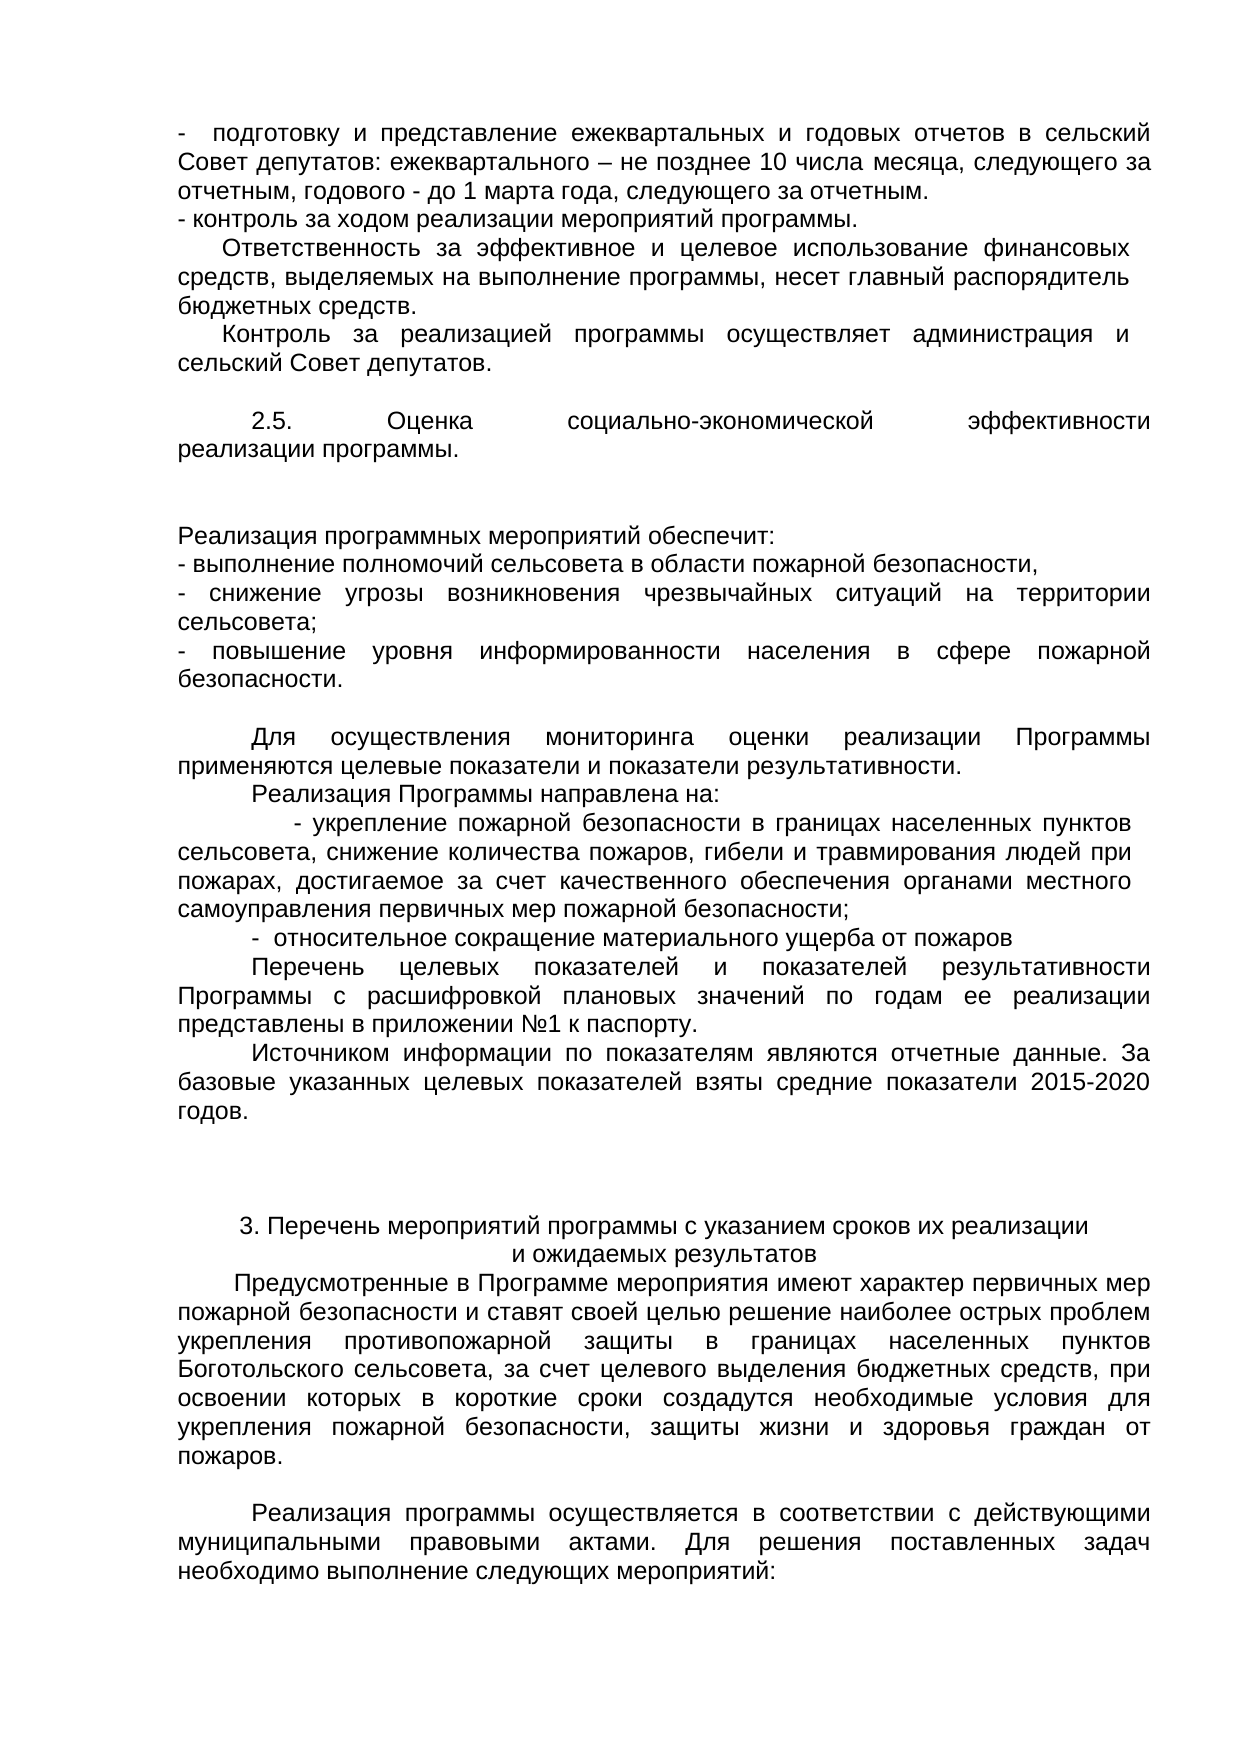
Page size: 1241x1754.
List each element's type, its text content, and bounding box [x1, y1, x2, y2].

text Ответственность за эффективное и целевое использование финансовых средств, выделяемых на выполнение программы, несет главный распорядитель бюджетных средств. [177, 233, 1131, 319]
text - повышение уровня информированности населения в сфере пожарной безопасности. [177, 636, 1152, 693]
text - выполнение полномочий сельсовета в области пожарной безопасности, [177, 549, 1152, 578]
text - укрепление пожарной безопасности в границах населенных пунктов сельсовета, снижение количества пожаров, гибели и травмирования людей при пожарах, достигаемое за счет качественного обеспечения органами местного самоуправления первичных мер пожарной безопасности; [177, 808, 1133, 923]
text Предусмотренные в Программе мероприятия имеют характер первичных мер пожарной безопасности и ставят своей целью решение наиболее острых проблем укрепления противопожарной защиты в границах населенных пунктов Боготольского сельсовета, за счет целевого выделения бюджетных средств, при освоении которых в короткие сроки создадутся необходимые условия для укрепления пожарной безопасности, защиты жизни и здоровья граждан от пожаров. [177, 1268, 1152, 1469]
text Источником информации по показателям являются отчетные данные. За базовые указанных целевых показателей взяты средние показатели 2015-2020 годов. [177, 1038, 1152, 1124]
text и ожидаемых результатов [177, 1239, 1152, 1268]
text - относительное сокращение материального ущерба от пожаров [177, 923, 1152, 952]
text Для осуществления мониторинга оценки реализации Программы применяются целевые показатели и показатели результативности. [177, 722, 1152, 779]
text 2.5. Оценка социально-экономической эффективности реализации программы. [177, 406, 1152, 463]
text - подготовку и представление ежеквартальных и годовых отчетов в сельский Совет депутатов: ежеквартального – не позднее 10 числа месяца, следующего за отчетным, годового - до 1 марта года, следующего за отчетным. [177, 118, 1152, 204]
text Реализация программы осуществляется в соответствии с действующими муниципальными правовыми актами. Для решения поставленных задач необходимо выполнение следующих мероприятий: [177, 1498, 1152, 1584]
text Перечень целевых показателей и показателей результативности Программы с расшифровкой плановых значений по годам ее реализации представлены в приложении №1 к паспорту. [177, 952, 1152, 1038]
text - контроль за ходом реализации мероприятий программы. [177, 204, 1152, 233]
text Реализация Программы направлена на: [177, 779, 1152, 808]
text Контроль за реализацией программы осуществляет администрация и сельский Совет депутатов. [177, 319, 1131, 377]
text Реализация программных мероприятий обеспечит: [177, 521, 1152, 549]
text 3. Перечень мероприятий программы с указанием сроков их реализации [177, 1211, 1152, 1239]
text - снижение угрозы возникновения чрезвычайных ситуаций на территории сельсовета; [177, 578, 1152, 636]
